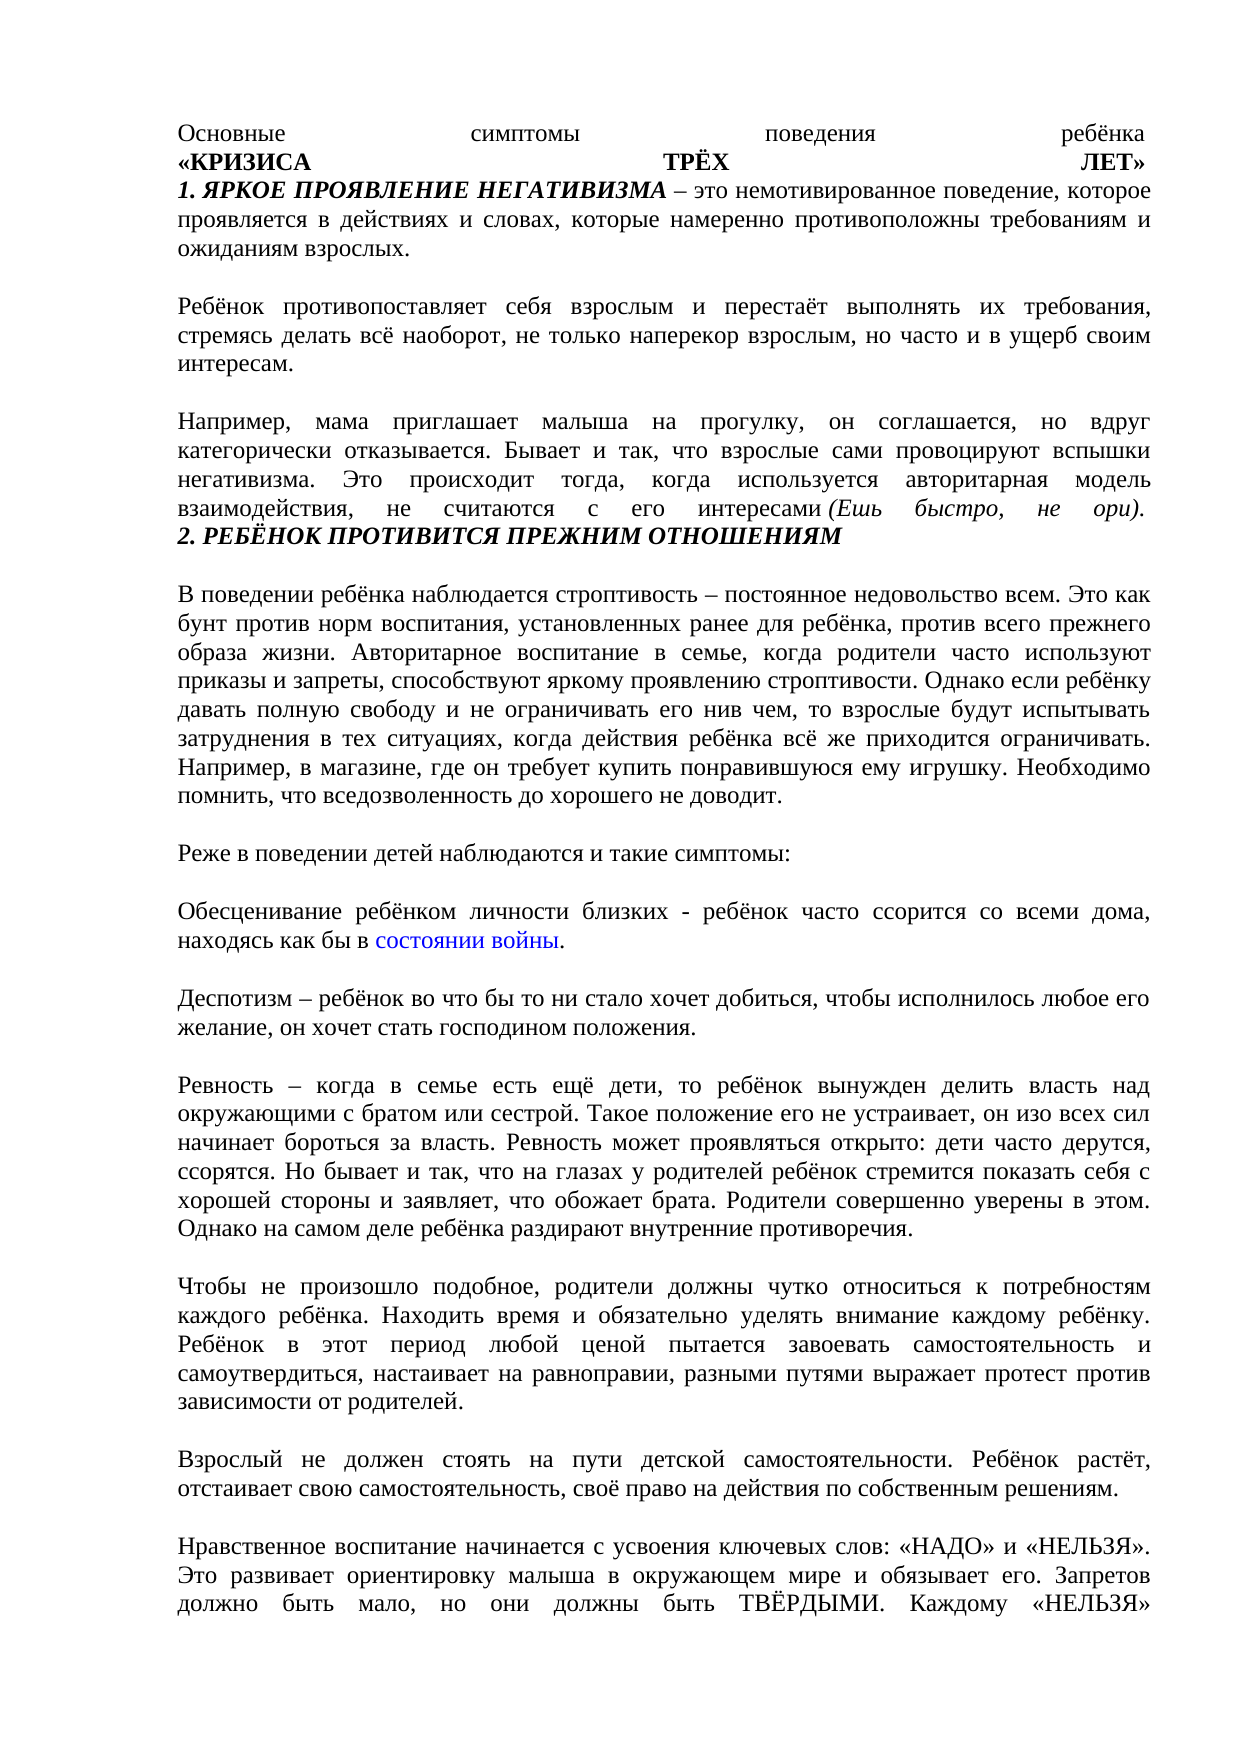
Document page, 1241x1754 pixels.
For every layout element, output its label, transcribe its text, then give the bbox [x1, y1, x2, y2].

text Ребёнок противопоставляет себя взрослым и перестаёт выполнять их требования, стремясь делать всё наоборот, не только наперекор взрослым, но часто и в ущерб своим интересам. [177, 291, 1152, 377]
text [177, 1531, 1152, 1617]
text Деспотизм – ребёнок во что бы то ни стало хочет добиться, чтобы исполнилось любое его желание, он хочет стать господином положения. [177, 983, 1152, 1041]
text Основные симптомы поведения ребёнка «КРИЗИСА ТРЁХ ЛЕТ» 1. ЯРКОЕ ПРОЯВЛЕНИЕ НЕГАТИВИЗМА – это немотивированное поведение, которое проявляется в действиях и словах, которые намеренно противоположны требованиям и ожиданиям взрослых. [177, 118, 1152, 262]
text В поведении ребёнка наблюдается строптивость – постоянное недовольство всем. Это как бунт против норм воспитания, установленных ранее для ребёнка, против всего прежнего образа жизни. Авторитарное воспитание в семье, когда родители часто используют приказы и запреты, способствуют яркому проявлению строптивости. Однако если ребёнку давать полную свободу и не ограничивать его нив чем, то взрослые будут испытывать затруднения в тех ситуациях, когда действия ребёнка всё же приходится ограничивать. Например, в магазине, где он требует купить понравившуюся ему игрушку. Необходимо помнить, что вседозволенность до хорошего не доводит. [177, 579, 1152, 809]
text Например, мама приглашает малыша на прогулку, он соглашается, но вдруг категорически отказывается. Бывает и так, что взрослые сами провоцируют вспышки негативизма. Это происходит тогда, когда используется авторитарная модель взаимодействия, не считаются с его интересами (Ешь быстро, не ори). 2. РЕБЁНОК ПРОТИВИТСЯ ПРЕЖНИМ ОТНОШЕНИЯМ [177, 406, 1152, 550]
text Ревность – когда в семье есть ещё дети, то ребёнок вынужден делить власть над окружающими с братом или сестрой. Такое положение его не устраивает, он изо всех сил начинает бороться за власть. Ревность может проявляться открыто: дети часто дерутся, ссорятся. Но бывает и так, что на глазах у родителей ребёнок стремится показать себя с хорошей стороны и заявляет, что обожает брата. Родители совершенно уверены в этом. Однако на самом деле ребёнка раздирают внутренние противоречия. [177, 1070, 1152, 1242]
text Реже в поведении детей наблюдаются и такие симптомы: [177, 838, 1152, 867]
text Взрослый не должен стоять на пути детской самостоятельности. Ребёнок растёт, отстаивает свою самостоятельность, своё право на действия по собственным решениям. [177, 1444, 1152, 1502]
text Чтобы не произошло подобное, родители должны чутко относиться к потребностям каждого ребёнка. Находить время и обязательно уделять внимание каждому ребёнку. Ребёнок в этот период любой ценой пытается завоевать самостоятельность и самоутвердиться, настаивает на равноправии, разными путями выражает протест против зависимости от родителей. [177, 1271, 1152, 1415]
text Обесценивание ребёнком личности близких - ребёнок часто ссорится со всеми дома, находясь как бы в состоянии войны. [177, 896, 1152, 954]
